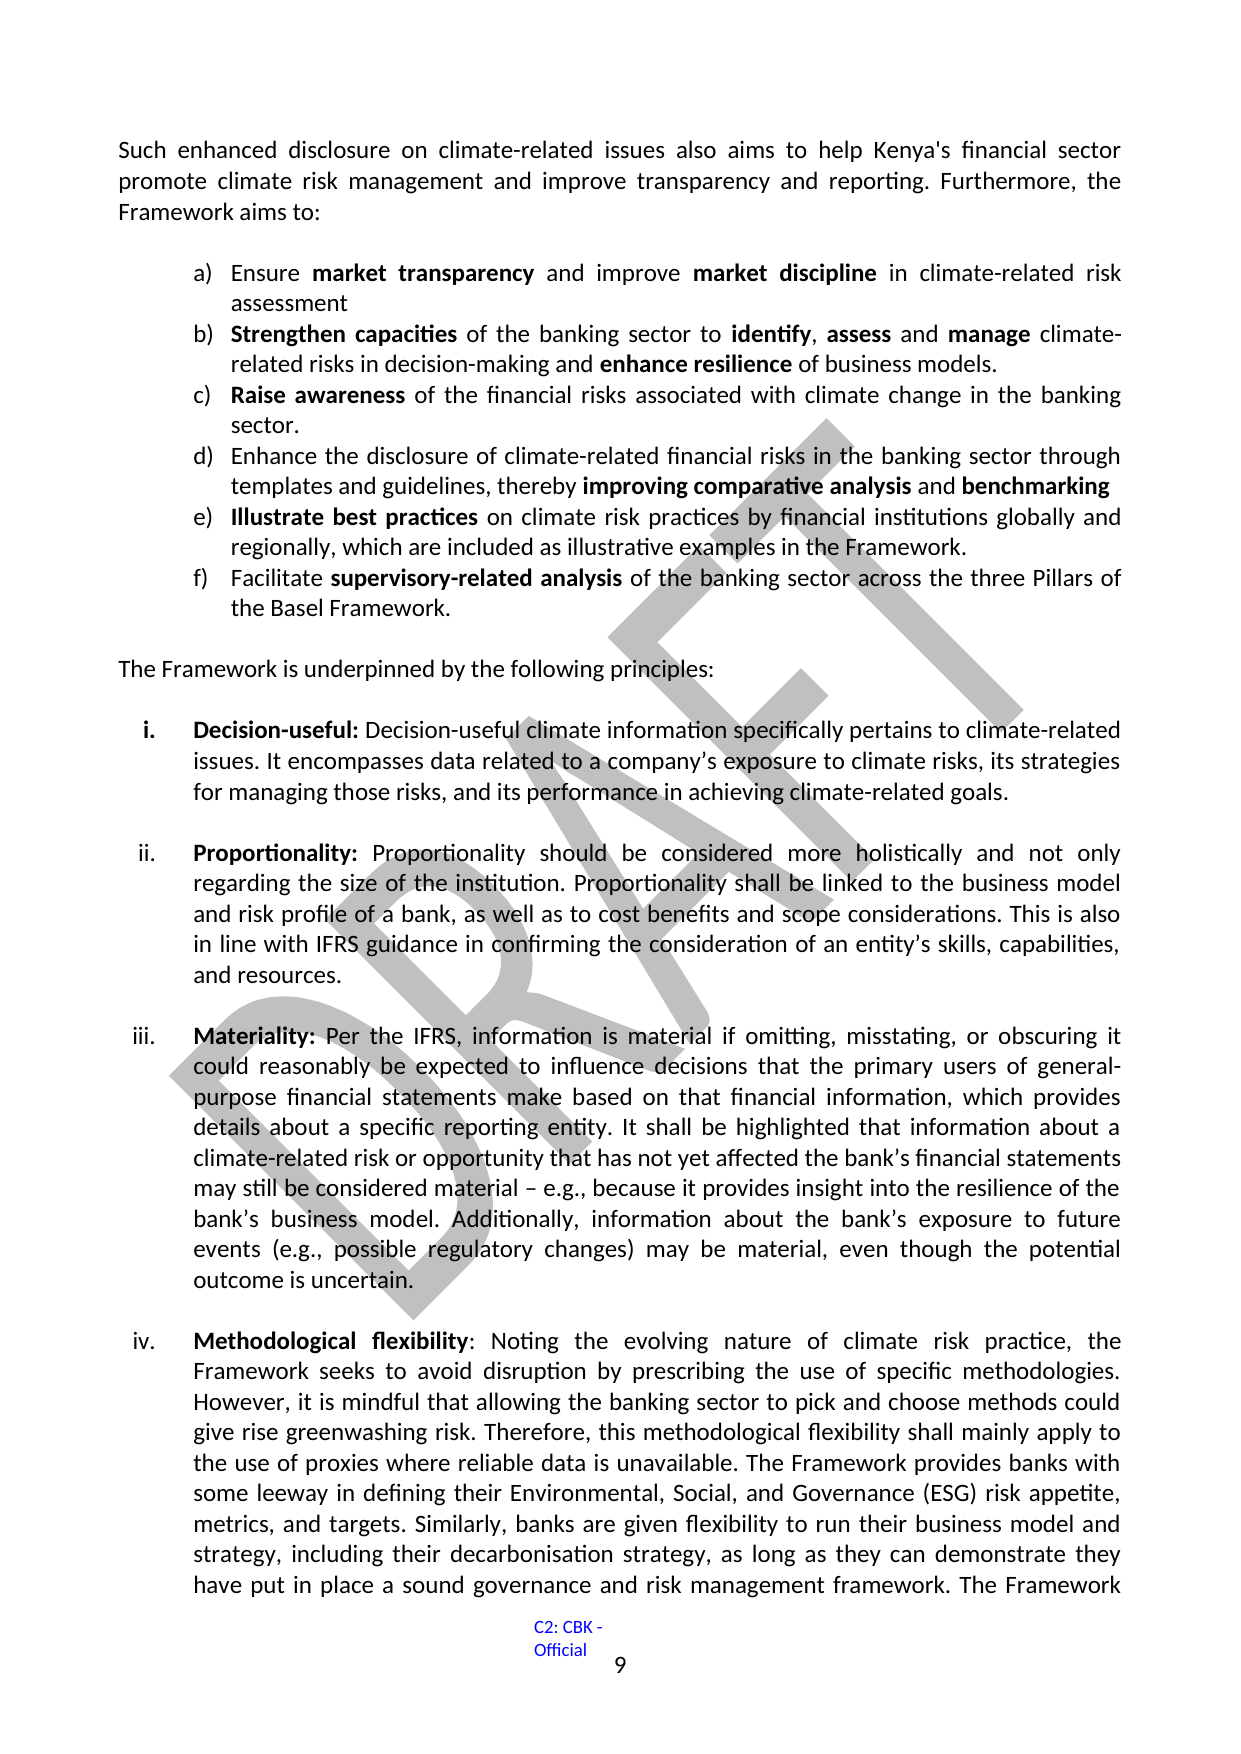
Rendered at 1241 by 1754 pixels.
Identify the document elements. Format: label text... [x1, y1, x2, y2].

list Proportionality: Proportionality should be considered more holistically and not only regarding the size of the institution. Proportionality shall be linked to the business model and risk profile of a bank, as well as to cost benefits and scope considerations. This is also in line with IFRS guidance in confirming the consideration of an entity’s skills, capabilities, and resources. [156, 837, 1122, 989]
list Raise awareness of the financial risks associated with climate change in the banking sector. [193, 379, 1122, 440]
list Ensure market transparency and improve market discipline in climate-related risk assessment [193, 257, 1122, 318]
list Enhance the disclosure of climate-related financial risks in the banking sector through templates and guidelines, thereby improving comparative analysis and benchmarking [193, 440, 1122, 501]
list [156, 1325, 1122, 1600]
list Illustrate best practices on climate risk practices by financial institutions globally and regionally, which are included as illustrative examples in the Framework. [193, 501, 1122, 562]
list Materiality: Per the IFRS, information is material if omitting, misstating, or obscuring it could reasonably be expected to influence decisions that the primary users of general-purpose financial statements make based on that financial information, which provides details about a specific reporting entity. It shall be highlighted that information about a climate-related risk or opportunity that has not yet affected the bank’s financial statements may still be considered material – e.g., because it provides insight into the resilience of the bank’s business model. Additionally, information about the bank’s exposure to future events (e.g., possible regulatory changes) may be material, even though the potential outcome is uncertain. [156, 1020, 1122, 1294]
list Decision-useful: Decision-useful climate information specifically pertains to climate-related issues. It encompasses data related to a company’s exposure to climate risks, its strategies for managing those risks, and its performance in achieving climate-related goals. [156, 714, 1122, 806]
text Such enhanced disclosure on climate-related issues also aims to help Kenya's financial sector promote climate risk management and improve transparency and reporting. Furthermore, the Framework aims to: [118, 135, 1122, 226]
list Facilitate supervisory-related analysis of the banking sector across the three Pillars of the Basel Framework. [193, 562, 1122, 623]
list Strengthen capacities of the banking sector to identify, assess and manage climate-related risks in decision-making and enhance resilience of business models. [193, 318, 1122, 379]
text The Framework is underpinned by the following principles: [118, 653, 1122, 684]
